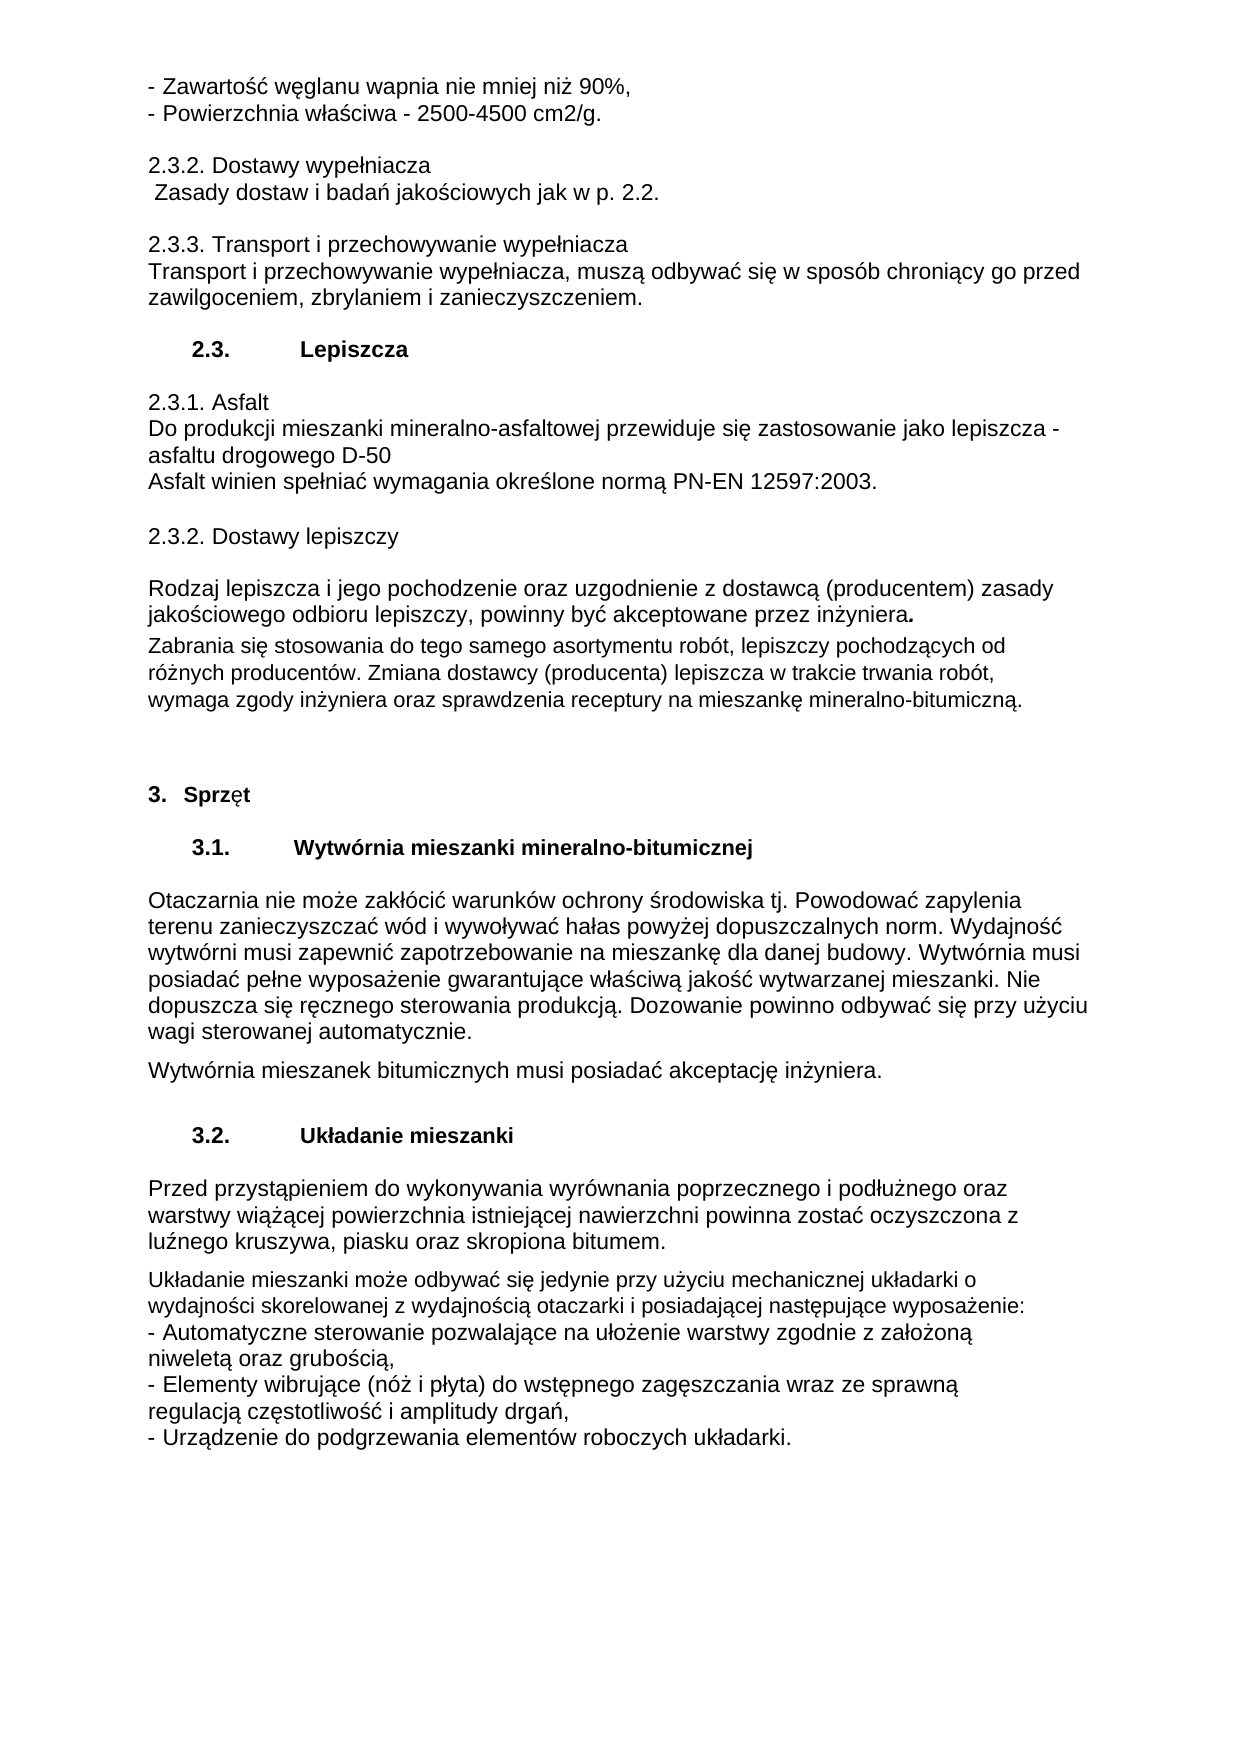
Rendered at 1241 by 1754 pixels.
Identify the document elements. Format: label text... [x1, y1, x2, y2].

text 3. Sprzęt [148, 781, 1090, 807]
text 2.3.2. Dostawy lepiszczy [148, 523, 1090, 550]
text Asfalt winien spełniać wymagania określone normą PN-EN 12597:2003. [148, 468, 1090, 494]
text Transport i przechowywanie wypełniacza, muszą odbywać się w sposób chroniący go przed zawilgoceniem, zbrylaniem i zanieczyszczeniem. [148, 258, 1082, 310]
list Automatyczne sterowanie pozwalające na ułożenie warstwy zgodnie z założoną niweletą oraz grubością, [147, 1319, 1061, 1372]
text 2.3. Lepiszcza [192, 336, 1090, 362]
text Przed przystąpieniem do wykonywania wyrównania poprzecznego i podłużnego oraz warstwy wiążącej powierzchnia istniejącej nawierzchni powinna zostać oczyszczona z luźnego kruszywa, piasku oraz skropiona bitumem. [148, 1175, 1019, 1254]
list Powierzchnia właściwa - 2500-4500 cm2/g. [147, 100, 1090, 126]
text 2.3.1. Asfalt [148, 389, 1090, 416]
text 2.3.3. Transport i przechowywanie wypełniacza [148, 231, 1090, 258]
text 3.1. Wytwórnia mieszanki mineralno-bitumicznej [192, 834, 1090, 860]
text Otaczarnia nie może zakłócić warunków ochrony środowiska tj. Powodować zapylenia terenu zanieczyszczać wód i wywoływać hałas powyżej dopuszczalnych norm. Wydajność wytwórni musi zapewnić zapotrzebowanie na mieszankę dla danej budowy. Wytwórnia musi posiadać pełne wyposażenie gwarantujące właściwą jakość wytwarzanej mieszanki. Nie dopuszcza się ręcznego sterowania produkcją. Dozowanie powinno odbywać się przy użyciu wagi sterowanej automatycznie. [148, 887, 1090, 1044]
text 3.2. Układanie mieszanki [192, 1122, 1090, 1148]
list Zawartość węglanu wapnia nie mniej niż 90%, [147, 74, 1090, 99]
text Układanie mieszanki może odbywać się jedynie przy użyciu mechanicznej układarki o wydajności skorelowanej z wydajnością otaczarki i posiadającej następujące wyposażenie: [148, 1267, 1067, 1318]
text Do produkcji mieszanki mineralno-asfaltowej przewiduje się zastosowanie jako lepiszcza - asfaltu drogowego D-50 [148, 416, 1061, 468]
text Zasady dostaw i badań jakościowych jak w p. 2.2. [154, 179, 1090, 205]
list Urządzenie do podgrzewania elementów roboczych układarki. [147, 1424, 1090, 1451]
list Elementy wibrujące (nóż i płyta) do wstępnego zagęszczania wraz ze sprawną regulacją częstotliwość i amplitudy drgań, [147, 1372, 1055, 1424]
text Zabrania się stosowania do tego samego asortymentu robót, lepiszczy pochodzących od różnych producentów. Zmiana dostawcy (producenta) lepiszcza w trakcie trwania robót, wymaga zgody inżyniera oraz sprawdzenia receptury na mieszankę mineralno-bitumiczną. [148, 633, 1067, 712]
text Wytwórnia mieszanek bitumicznych musi posiadać akceptację inżyniera. [148, 1057, 1090, 1083]
text Rodzaj lepiszcza i jego pochodzenie oraz uzgodnienie z dostawcą (producentem) zasady jakościowego odbioru lepiszczy, powinny być akceptowane przez inżyniera. [148, 574, 1055, 627]
text 2.3.2. Dostawy wypełniacza [148, 152, 1090, 178]
